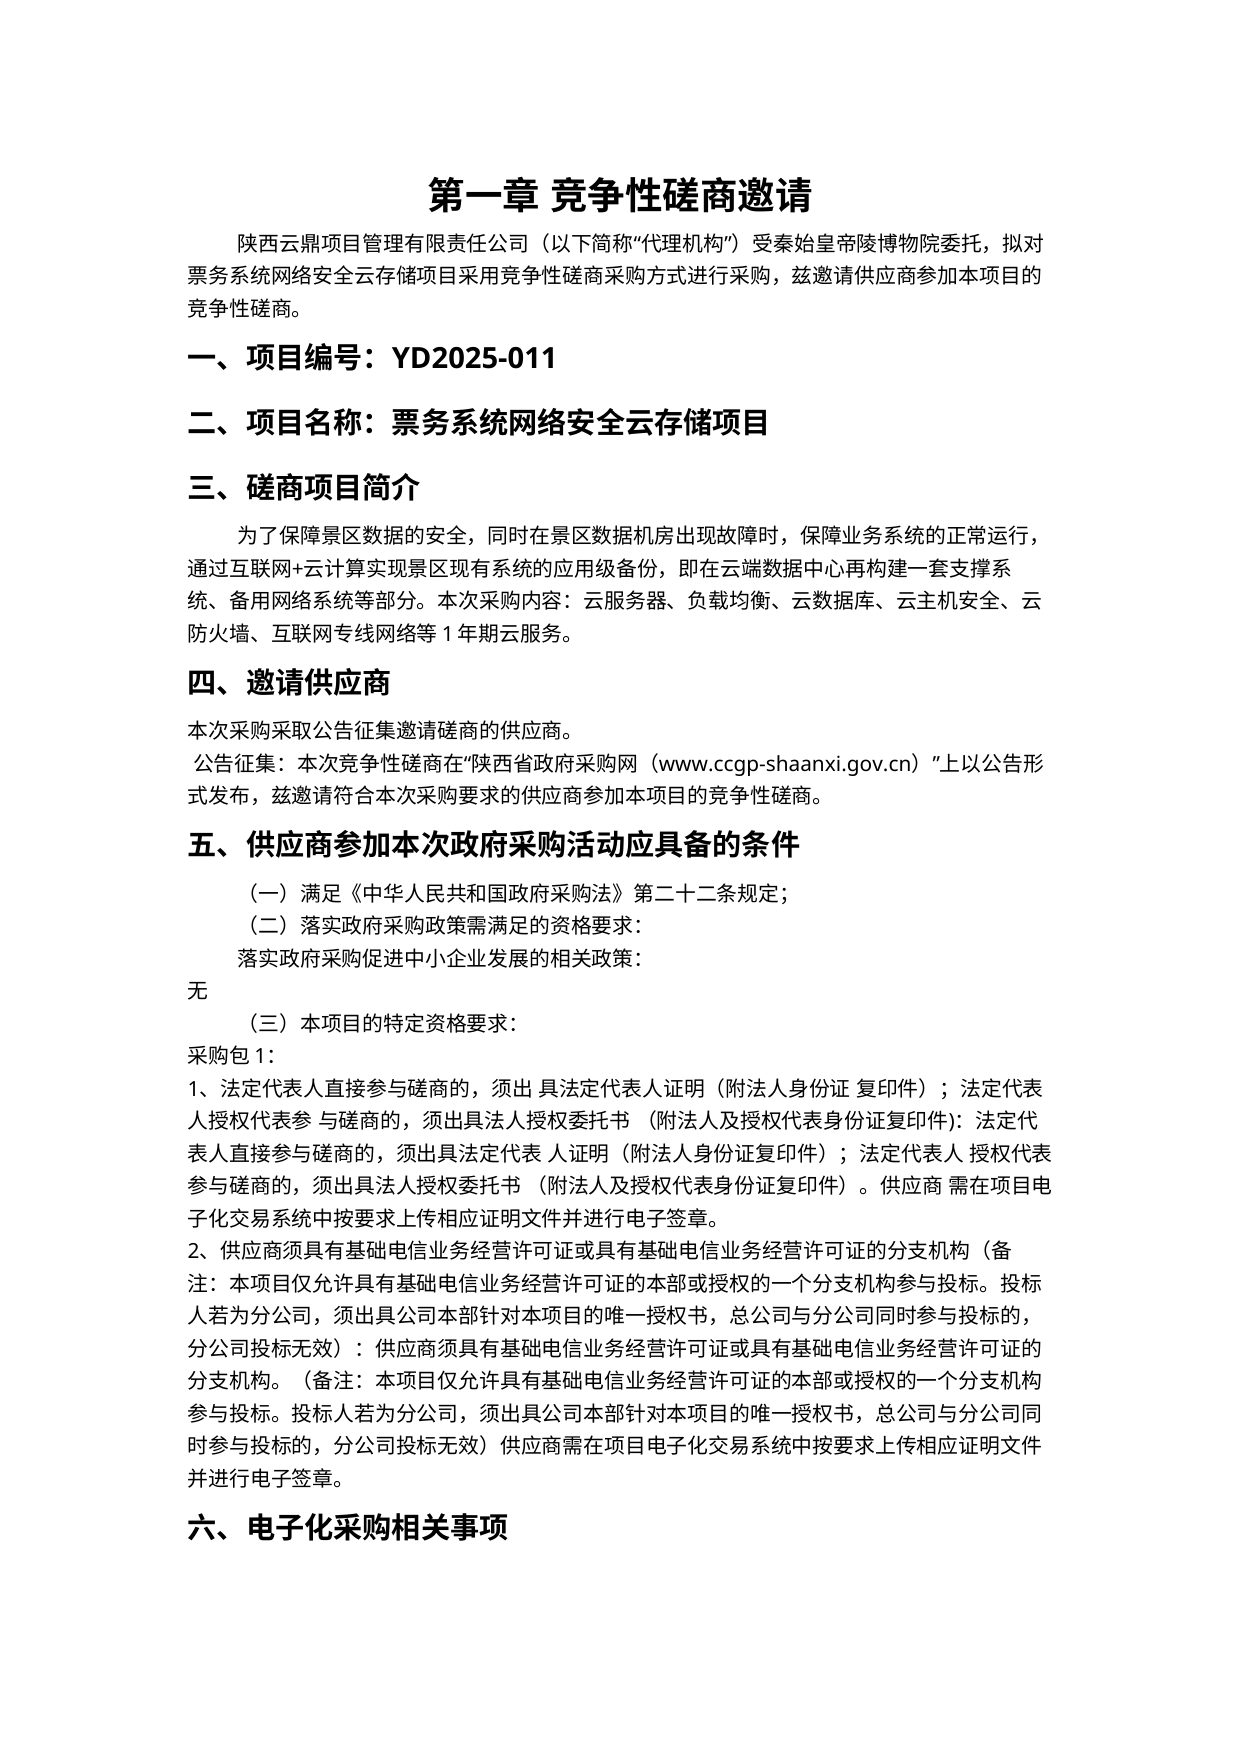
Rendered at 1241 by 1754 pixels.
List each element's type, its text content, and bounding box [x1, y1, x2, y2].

text 2、供应商须具有基础电信业务经营许可证或具有基础电信业务经营许可证的分支机构（备注：本项目仅允许具有基础电信业务经营许可证的本部或授权的一个分支机构参与投标。投标人若为分公司，须出具公司本部针对本项目的唯一授权书，总公司与分公司同时参与投标的，分公司投标无效）：供应商须具有基础电信业务经营许可证或具有基础电信业务经营许可证的分支机构。（备注：本项目仅允许具有基础电信业务经营许可证的本部或授权的一个分支机构参与投标。投标人若为分公司，须出具公司本部针对本项目的唯一授权书，总公司与分公司同时参与投标的，分公司投标无效）供应商需在项目电子化交易系统中按要求上传相应证明文件并进行电子签章。 [187, 1234, 1053, 1494]
text 采购包1： [187, 1039, 1053, 1072]
text 本次采购采取公告征集邀请磋商的供应商。 [187, 714, 1053, 747]
text 公告征集：本次竞争性磋商在“陕西省政府采购网（www.ccgp-shaanxi.gov.cn）”上以公告形式发布，兹邀请符合本次采购要求的供应商参加本项目的竞争性磋商。 [187, 747, 1053, 812]
text 落实政府采购促进中小企业发展的相关政策： [187, 942, 1053, 974]
text 三、磋商项目简介 [187, 454, 1053, 519]
text 第一章 竞争性磋商邀请 [187, 162, 1053, 227]
text 无 [187, 974, 1053, 1007]
text （三）本项目的特定资格要求： [187, 1007, 1053, 1039]
text 二、项目名称：票务系统网络安全云存储项目 [187, 389, 1053, 454]
text 六、电子化采购相关事项 [187, 1494, 1053, 1559]
text 1、法定代表人直接参与磋商的，须出 具法定代表人证明（附法人身份证 复印件）；法定代表人授权代表参 与磋商的，须出具法人授权委托书 （附法人及授权代表身份证复印件)：法定代表人直接参与磋商的，须出具法定代表 人证明（附法人身份证复印件）；法定代表人 授权代表参与磋商的，须出具法人授权委托书 （附法人及授权代表身份证复印件）。供应商 需在项目电子化交易系统中按要求上传相应证明文件并进行电子签章。 [187, 1072, 1053, 1234]
text （一）满足《中华人民共和国政府采购法》第二十二条规定； [187, 877, 1053, 909]
text 五、供应商参加本次政府采购活动应具备的条件 [187, 812, 1053, 877]
text （二）落实政府采购政策需满足的资格要求： [187, 909, 1053, 942]
text 一、项目编号：YD2025-011 [187, 324, 1053, 389]
text 为了保障景区数据的安全，同时在景区数据机房出现故障时，保障业务系统的正常运行，通过互联网+云计算实现景区现有系统的应用级备份，即在云端数据中心再构建一套支撑系统、备用网络系统等部分。本次采购内容：云服务器、负载均衡、云数据库、云主机安全、云防火墙、互联网专线网络等1年期云服务。 [187, 519, 1053, 649]
text 四、邀请供应商 [187, 649, 1053, 714]
text 陕西云鼎项目管理有限责任公司（以下简称“代理机构”）受秦始皇帝陵博物院委托，拟对票务系统网络安全云存储项目采用竞争性磋商采购方式进行采购，兹邀请供应商参加本项目的竞争性磋商。 [187, 227, 1053, 324]
